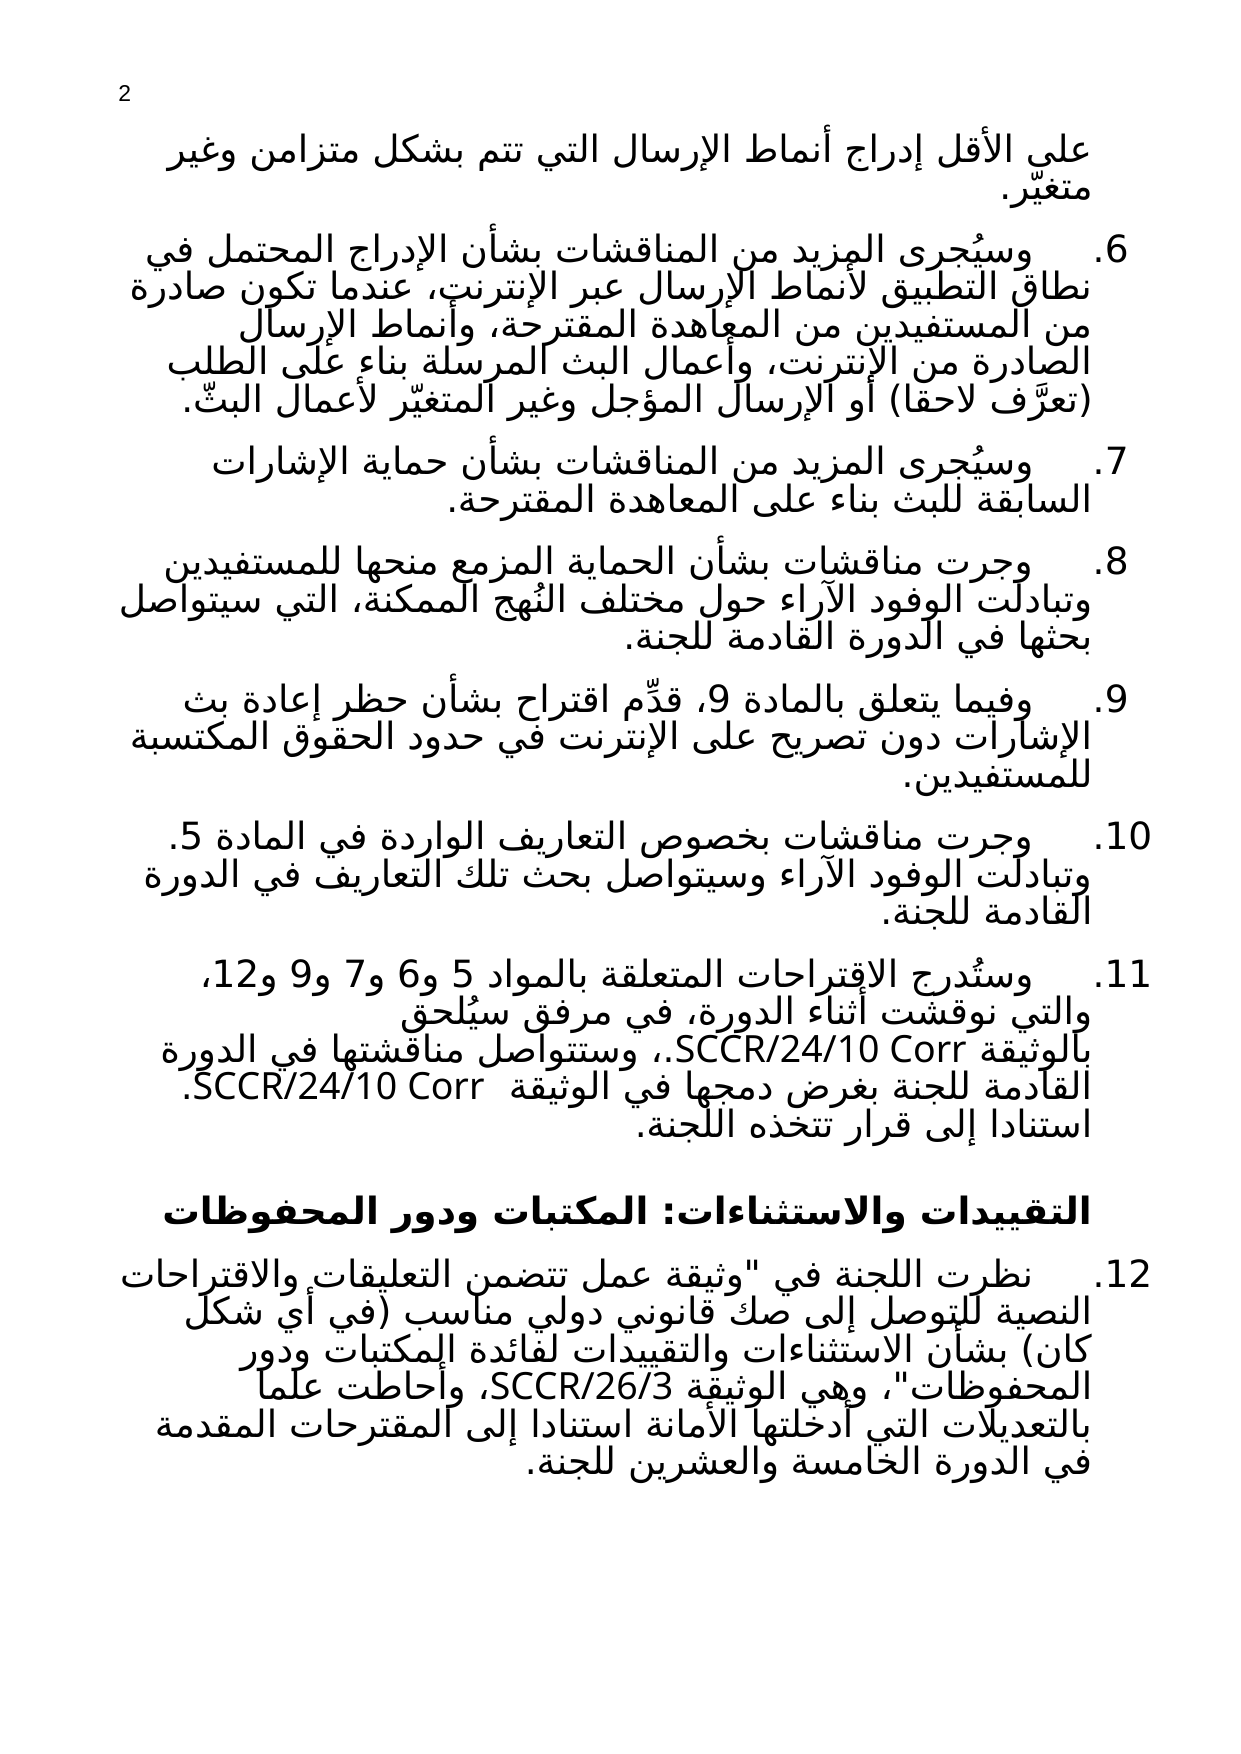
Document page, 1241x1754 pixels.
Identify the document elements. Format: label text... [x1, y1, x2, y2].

text وسيُجرى المزيد من المناقشات بشأن الإدراج المحتمل في نطاق التطبيق لأنماط الإرسال عبر الإنترنت، عندما تكون صادرة من المستفيدين من المعاهدة المقترحة، وأنماط الإرسال الصادرة من الإنترنت، وأعمال البث المرسلة بناء على الطلب (تعرَّف لاحقا) أو الإرسال المؤجل وغير المتغيّر لأعمال البثّ. [118, 232, 1092, 420]
text وستُدرج الاقتراحات المتعلقة بالمواد 5 و6 و7 و9 و12، والتي نوقشت أثناء الدورة، في مرفق سيُلحق بالوثيقة SCCR/24/10 Corr.، وستتواصل مناقشتها في الدورة القادمة للجنة بغرض دمجها في الوثيقة SCCR/24/10 Corr. استنادا إلى قرار تتخذه اللجنة. [118, 957, 1092, 1145]
text وسيُجرى المزيد من المناقشات بشأن حماية الإشارات السابقة للبث بناء على المعاهدة المقترحة. [118, 445, 1092, 520]
text وفيما يتعلق بالمادة 9، قدِّم اقتراح بشأن حظر إعادة بث الإشارات دون تصريح على الإنترنت في حدود الحقوق المكتسبة للمستفيدين. [118, 682, 1092, 795]
text وجرت مناقشات بخصوص التعاريف الواردة في المادة 5. وتبادلت الوفود الآراء وسيتواصل بحث تلك التعاريف في الدورة القادمة للجنة. [118, 820, 1092, 932]
text وجرت مناقشات بشأن الحماية المزمع منحها للمستفيدين وتبادلت الوفود الآراء حول مختلف النُهج الممكنة، التي سيتواصل بحثها في الدورة القادمة للجنة. [118, 545, 1092, 657]
text نظرت اللجنة في "وثيقة عمل تتضمن التعليقات والاقتراحات النصية للتوصل إلى صك قانوني دولي مناسب (في أي شكل كان) بشأن الاستثناءات والتقييدات لفائدة المكتبات ودور المحفوظات"، وهي الوثيقة SCCR/26/3، وأحاطت علما بالتعديلات التي أدخلتها الأمانة استنادا إلى المقترحات المقدمة في الدورة الخامسة والعشرين للجنة. [118, 1257, 1092, 1482]
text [118, 132, 1092, 207]
list التقييدات والاستثناءات: المكتبات ودور المحفوظات [263, 1195, 1092, 1232]
list التقييدات والاستثناءات: المكتبات ودور المحفوظات [118, 1195, 355, 1232]
